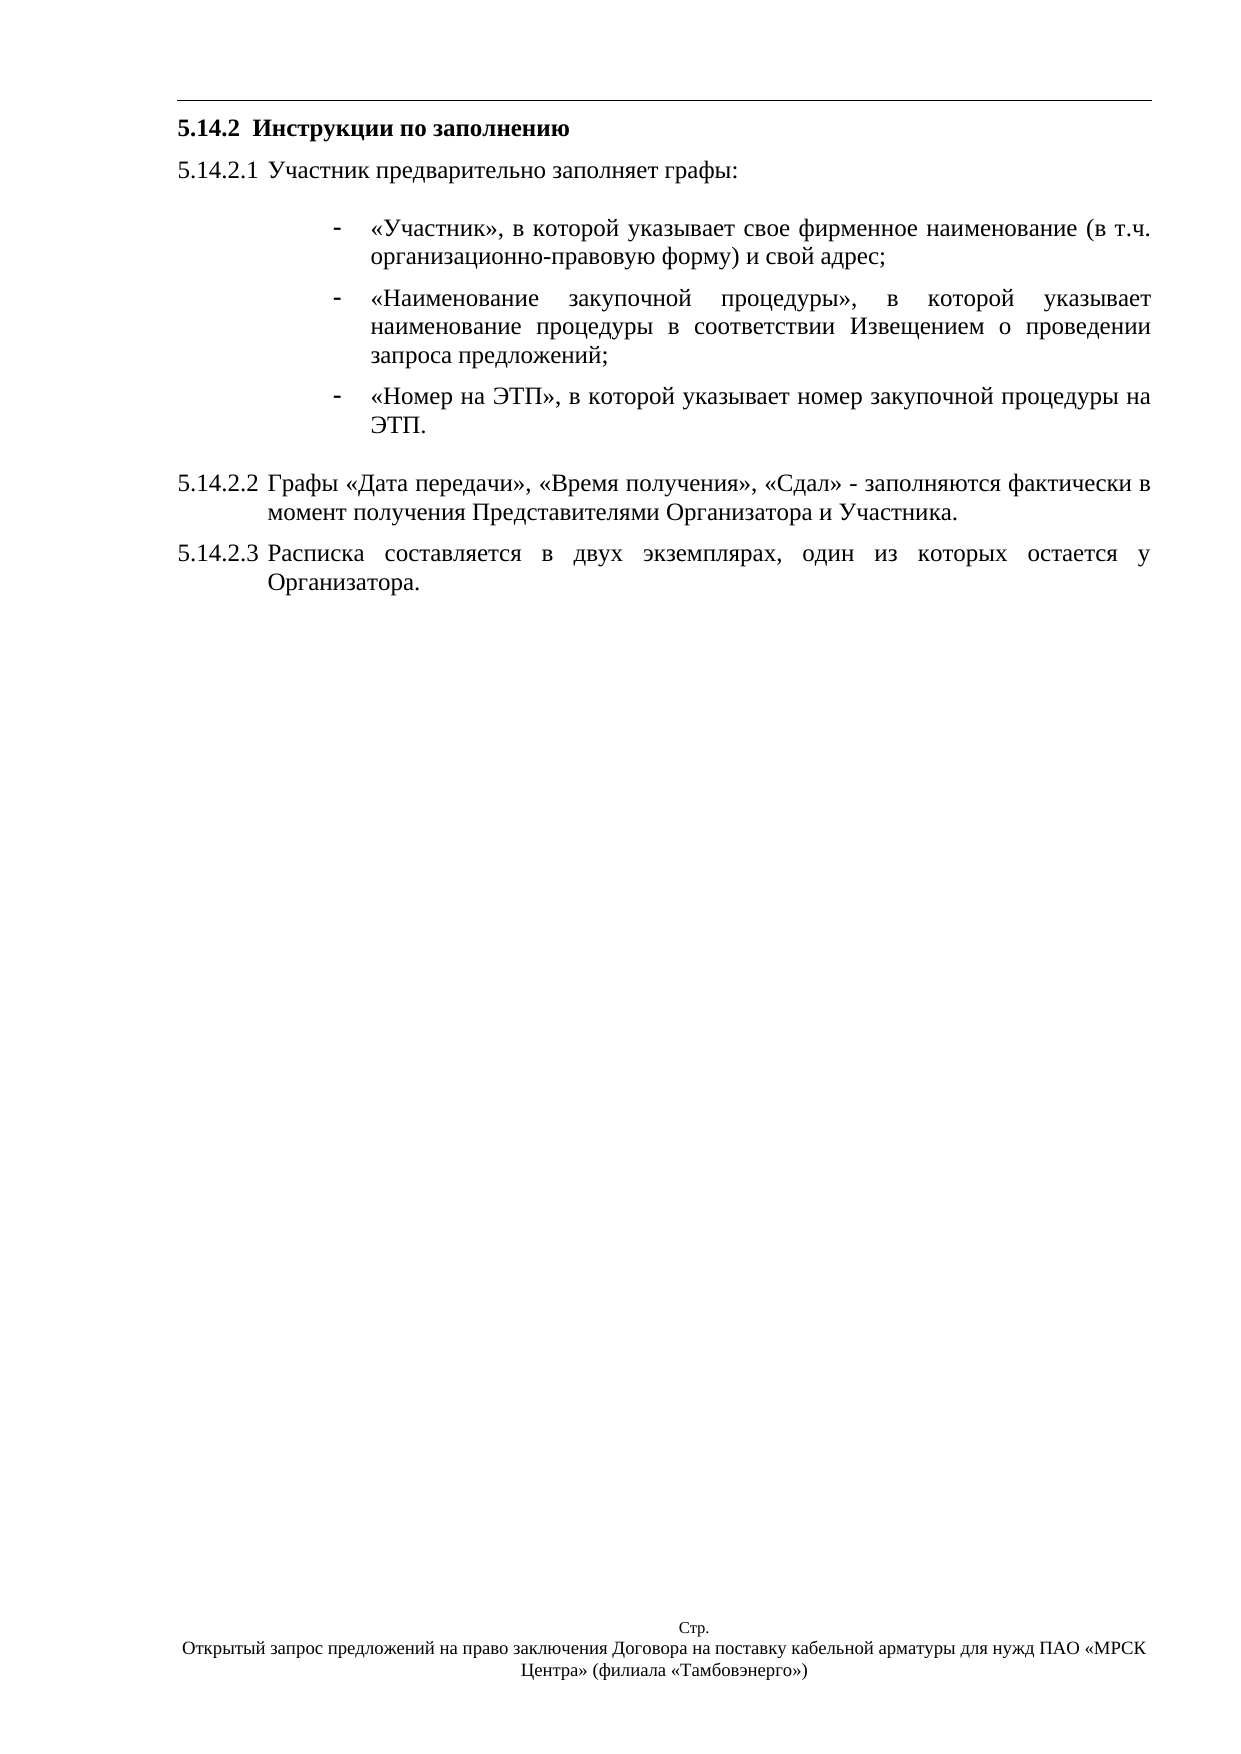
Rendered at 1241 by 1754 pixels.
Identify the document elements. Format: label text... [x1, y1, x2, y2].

subtitle Инструкции по заполнению [177, 113, 1152, 142]
list Графы «Дата передачи», «Время получения», «Сдал» - заполняются фактически в момент получения Представителями Организатора и Участника. [177, 468, 1152, 526]
list Участник предварительно заполняет графы: [177, 155, 1152, 183]
list «Номер на ЭТП», в которой указывает номер закупочной процедуры на ЭТП. [333, 381, 1152, 439]
list Расписка составляется в двух экземплярах, один из которых остается у Организатора. [177, 538, 1152, 596]
list «Участник», в которой указывает свое фирменное наименование (в т.ч. организационно-правовую форму) и свой адрес; [333, 213, 1152, 270]
list «Наименование закупочной процедуры», в которой указывает наименование процедуры в соответствии Извещением о проведении запроса предложений; [333, 283, 1152, 369]
